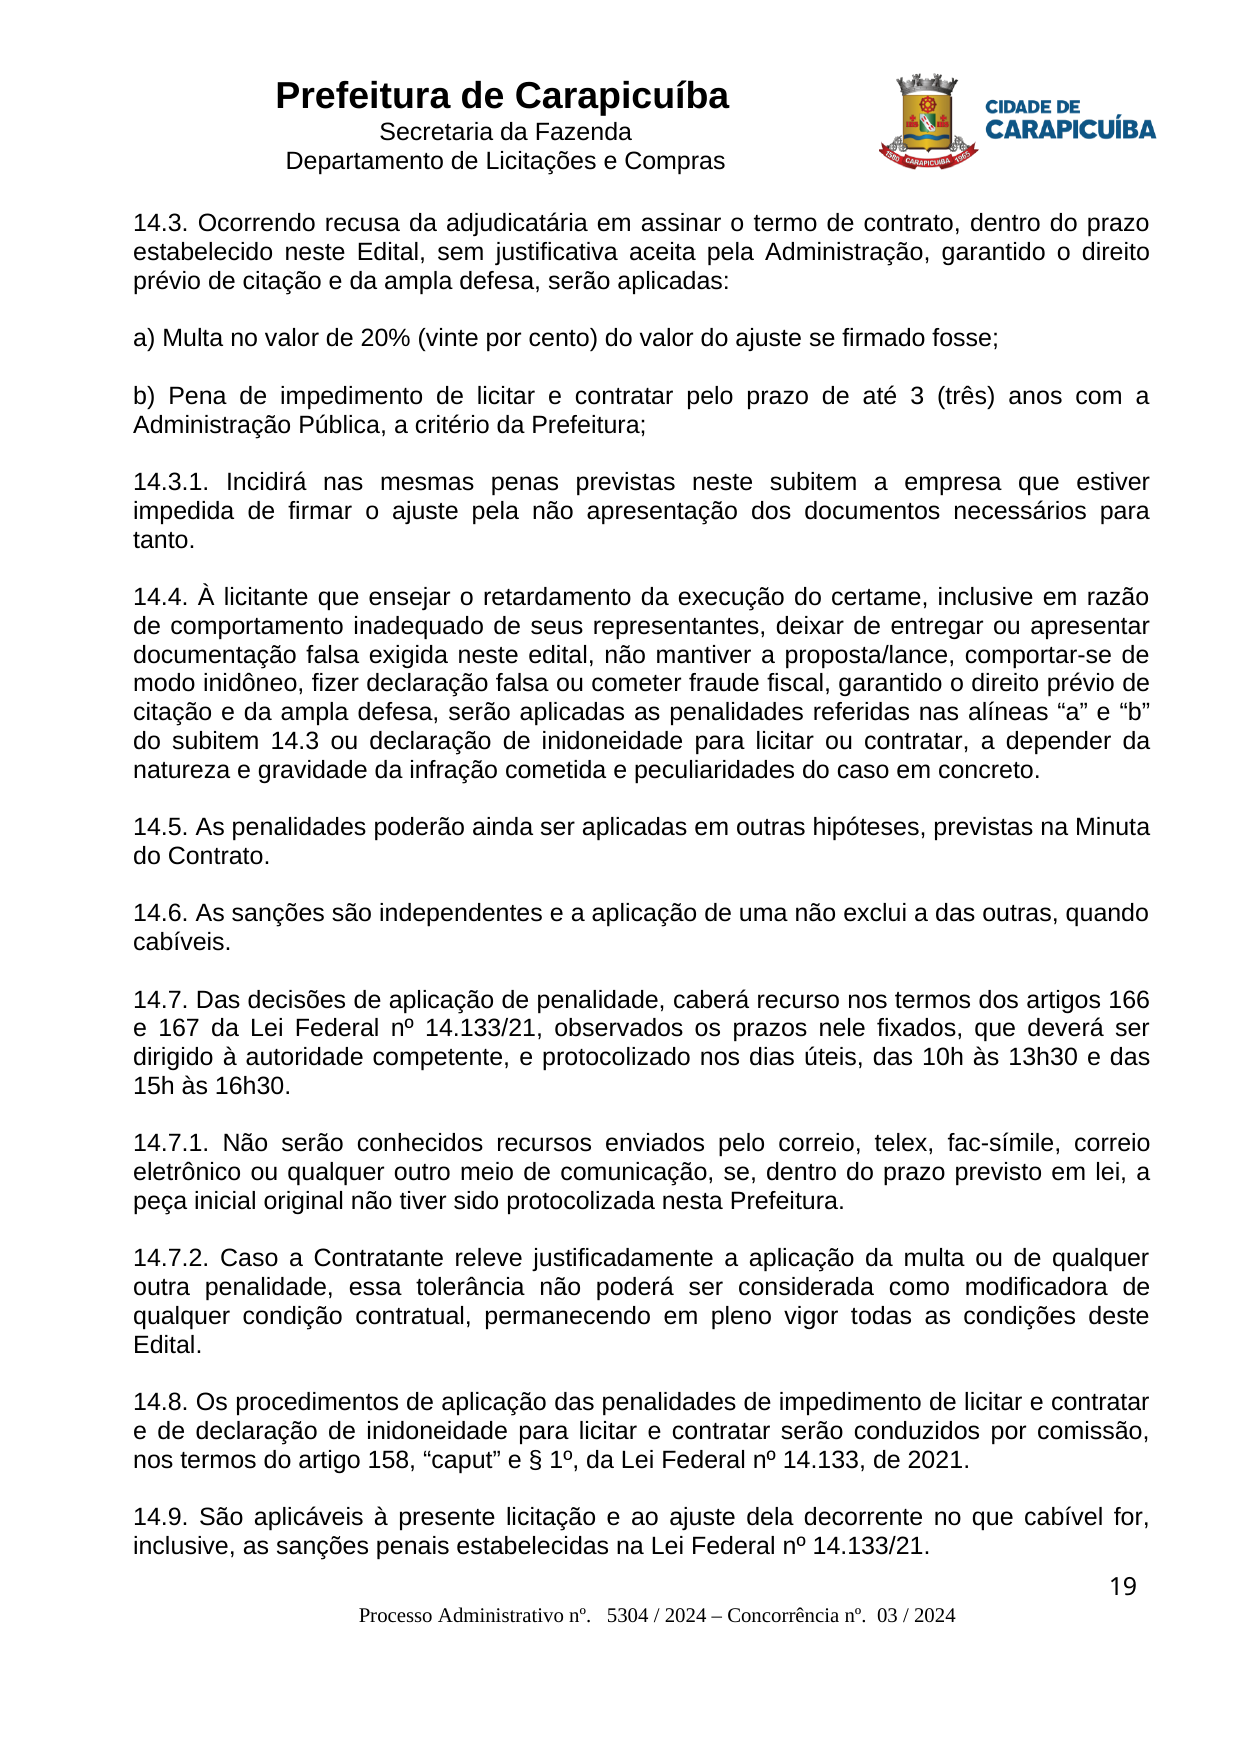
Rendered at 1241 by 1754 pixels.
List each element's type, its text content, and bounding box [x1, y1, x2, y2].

picture [877, 65, 1159, 172]
text 14.7.2. Caso a Contratante releve justificadamente a aplicação da multa ou de qualquer outra penalidade, essa tolerância não poderá ser considerada como modificadora de qualquer condição contratual, permanecendo em pleno vigor todas as condições deste Edital. [133, 1243, 1152, 1358]
text 14.3.1. Incidirá nas mesmas penas previstas neste subitem a empresa que estiver impedida de firmar o ajuste pela não apresentação dos documentos necessários para tanto. [133, 467, 1152, 553]
text 14.7. Das decisões de aplicação de penalidade, caberá recurso nos termos dos artigos 166 e 167 da Lei Federal nº 14.133/21, observados os prazos nele fixados, que deverá ser dirigido à autoridade competente, e protocolizado nos dias úteis, das 10h às 13h30 e das 15h às 16h30. [133, 985, 1152, 1100]
text 14.9. São aplicáveis à presente licitação e ao ajuste dela decorrente no que cabível for, inclusive, as sanções penais estabelecidas na Lei Federal nº 14.133/21. [133, 1502, 1152, 1560]
text 14.6. As sanções são independentes e a aplicação de uma não exclui a das outras, quando cabíveis. [133, 898, 1152, 956]
text 14.3. Ocorrendo recusa da adjudicatária em assinar o termo de contrato, dentro do prazo estabelecido neste Edital, sem justificativa aceita pela Administração, garantido o direito prévio de citação e da ampla defesa, serão aplicadas: [133, 208, 1152, 295]
text 14.4. À licitante que ensejar o retardamento da execução do certame, inclusive em razão de comportamento inadequado de seus representantes, deixar de entregar ou apresentar documentação falsa exigida neste edital, não mantiver a proposta/lance, comportar-se de modo inidôneo, fizer declaração falsa ou cometer fraude fiscal, garantido o direito prévio de citação e da ampla defesa, serão aplicadas as penalidades referidas nas alíneas “a” e “b” do subitem 14.3 ou declaração de inidoneidade para licitar ou contratar, a depender da natureza e gravidade da infração cometida e peculiaridades do caso em concreto. [133, 582, 1152, 783]
text 14.5. As penalidades poderão ainda ser aplicadas em outras hipóteses, previstas na Minuta do Contrato. [133, 812, 1152, 870]
text 14.8. Os procedimentos de aplicação das penalidades de impedimento de licitar e contratar e de declaração de inidoneidade para licitar e contratar serão conduzidos por comissão, nos termos do artigo 158, “caput” e § 1º, da Lei Federal nº 14.133, de 2021. [133, 1387, 1152, 1473]
text 14.7.1. Não serão conhecidos recursos enviados pelo correio, telex, fac-símile, correio eletrônico ou qualquer outro meio de comunicação, se, dentro do prazo previsto em lei, a peça inicial original não tiver sido protocolizada nesta Prefeitura. [133, 1128, 1152, 1215]
text b) Pena de impedimento de licitar e contratar pelo prazo de até 3 (três) anos com a Administração Pública, a critério da Prefeitura; [133, 381, 1152, 438]
text a) Multa no valor de 20% (vinte por cento) do valor do ajuste se firmado fosse; [133, 323, 1152, 352]
